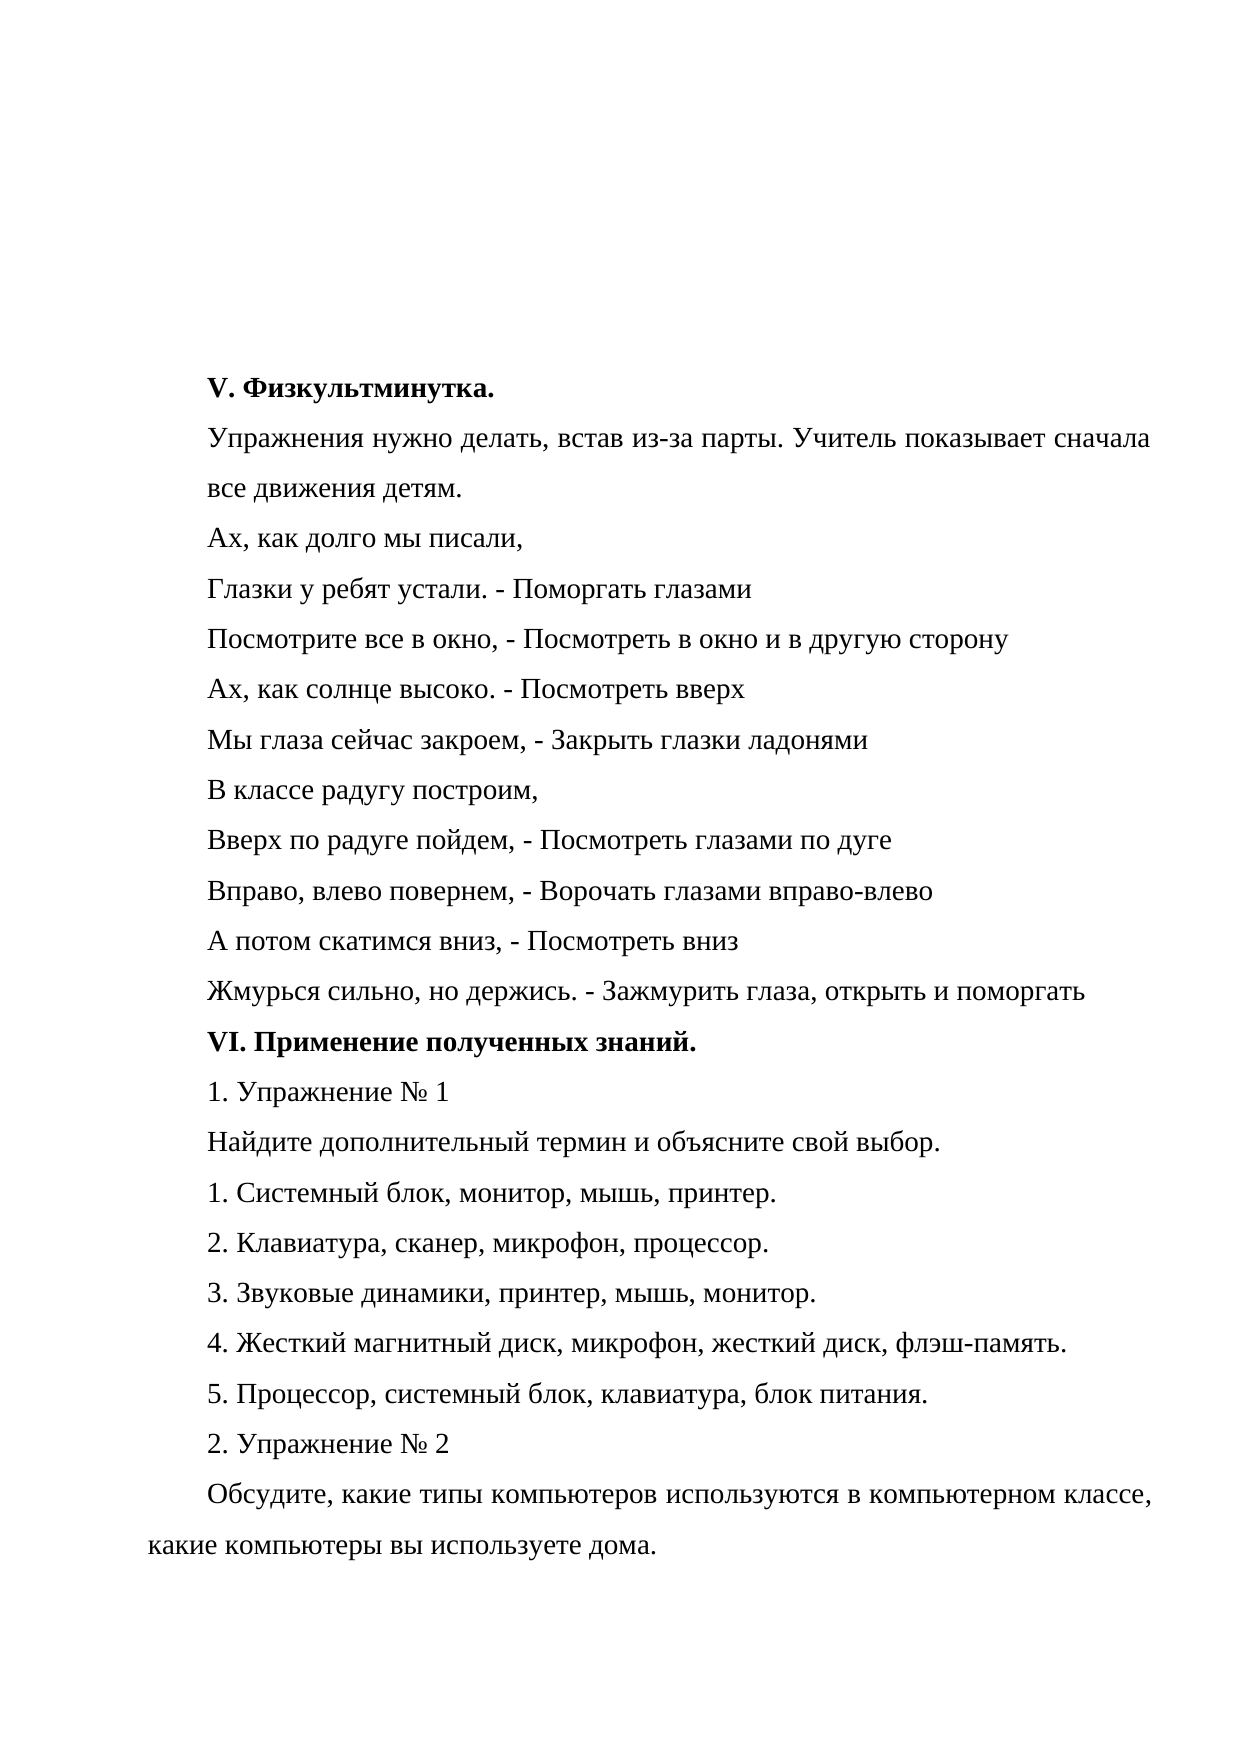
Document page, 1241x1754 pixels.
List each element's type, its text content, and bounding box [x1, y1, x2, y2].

text В классе радугу построим, [148, 772, 1152, 806]
text 4. Жесткий магнитный диск, микрофон, жесткий диск, флэш-память. [148, 1326, 1152, 1359]
text VI. Применение полученных знаний. [148, 1024, 1152, 1057]
text Найдите дополнительный термин и объясните свой выбор. [148, 1124, 1152, 1158]
text Ах, как долго мы писали, [148, 521, 1152, 554]
text Ах, как солнце высоко. - Посмотреть вверх [148, 672, 1152, 705]
text 1. Упражнение № 1 [207, 1074, 1152, 1108]
text 2. Клавиатура, сканер, микрофон, процессор. [148, 1225, 1152, 1258]
text Мы глаза сейчас закроем, - Закрыть глазки ладонями [148, 722, 1152, 755]
text Вправо, влево повернем, - Ворочать глазами вправо-влево [148, 873, 1152, 906]
text Посмотрите все в окно, - Посмотреть в окно и в другую сторону [148, 621, 1152, 655]
text Глазки у ребят устали. - Поморгать глазами [148, 571, 1152, 604]
text Жмурься сильно, но держись. - Зажмурить глаза, открыть и поморгать [148, 973, 1152, 1007]
text 2. Упражнение № 2 [148, 1426, 1152, 1460]
text Обсудите, какие типы компьютеров используются в компьютерном классе, какие компьютеры вы используете дома. [148, 1477, 1152, 1560]
text 1. Системный блок, монитор, мышь, принтер. [148, 1175, 1152, 1208]
text Упражнения нужно делать, встав из-за парты. Учитель показывает сначала все движения детям. [207, 420, 1152, 504]
text 3. Звуковые динамики, принтер, мышь, монитор. [148, 1275, 1152, 1309]
text 5. Процессор, системный блок, клавиатура, блок питания. [148, 1376, 1152, 1409]
text А потом скатимся вниз, - Посмотреть вниз [148, 923, 1152, 957]
text V. Физкультминутка. [148, 370, 1152, 403]
text Вверх по радуге пойдем, - Посмотреть глазами по дуге [148, 822, 1152, 856]
